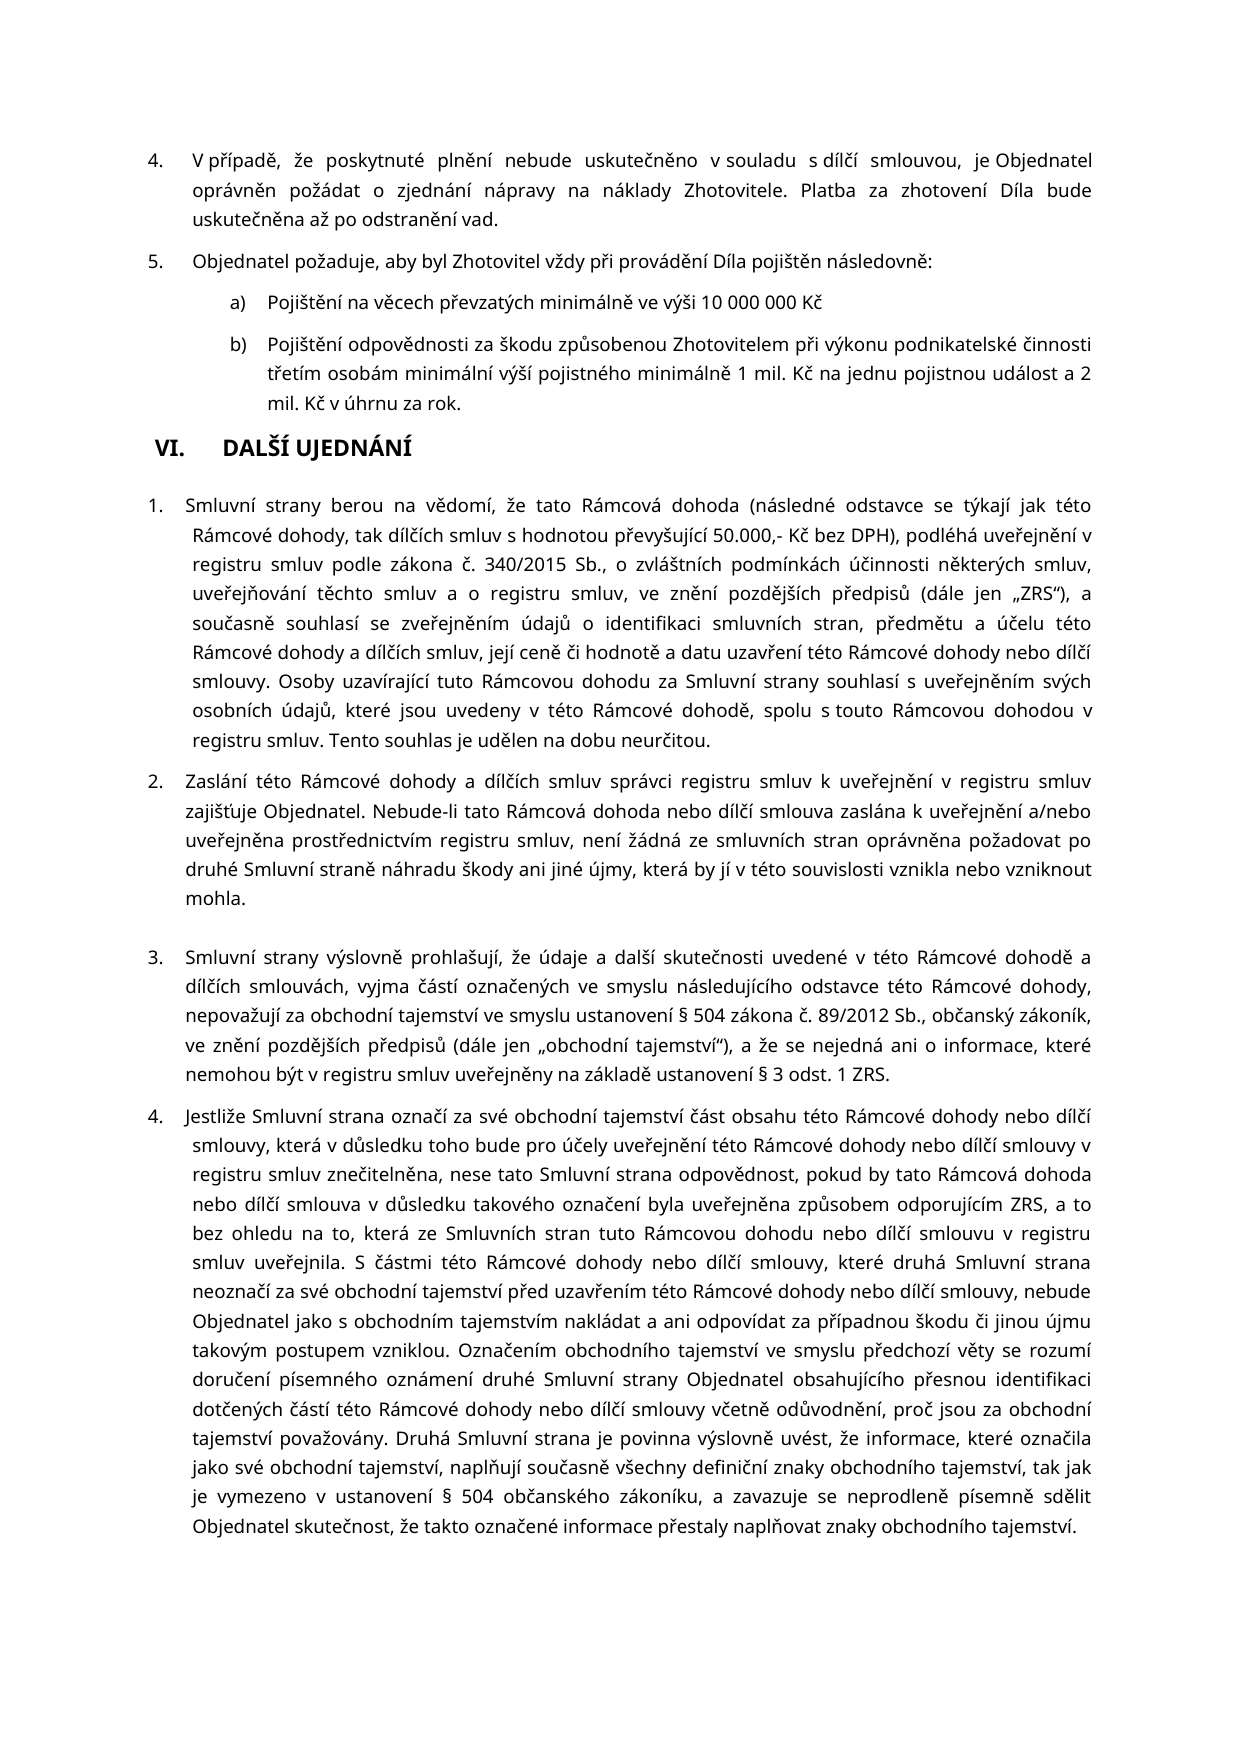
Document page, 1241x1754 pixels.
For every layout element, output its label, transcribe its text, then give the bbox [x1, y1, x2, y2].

list DALŠÍ UJEDNÁNÍ [185, 432, 1093, 463]
list Pojištění odpovědnosti za škodu způsobenou Zhotovitelem při výkonu podnikatelské činnosti třetím osobám minimální výší pojistného minimálně 1 mil. Kč na jednu pojistnou událost a 2 mil. Kč v úhrnu za rok. [229, 331, 1093, 416]
list Smluvní strany berou na vědomí, že tato Rámcová dohoda (následné odstavce se týkají jak této Rámcové dohody, tak dílčích smluv s hodnotou převyšující 50.000,- Kč bez DPH), podléhá uveřejnění v registru smluv podle zákona č. 340/2015 Sb., o zvláštních podmínkách účinnosti některých smluv, uveřejňování těchto smluv a o registru smluv, ve znění pozdějších předpisů (dále jen „ZRS“), a současně souhlasí se zveřejněním údajů o identifikaci smluvních stran, předmětu a účelu této Rámcové dohody a dílčích smluv, její ceně či hodnotě a datu uzavření této Rámcové dohody nebo dílčí smlouvy. Osoby uzavírající tuto Rámcovou dohodu za Smluvní strany souhlasí s uveřejněním svých osobních údajů, které jsou uvedeny v této Rámcové dohodě, spolu s touto Rámcovou dohodou v registru smluv. Tento souhlas je udělen na dobu neurčitou. [148, 493, 1093, 752]
list Smluvní strany výslovně prohlašují, že údaje a další skutečnosti uvedené v této Rámcové dohodě a dílčích smlouvách, vyjma částí označených ve smyslu následujícího odstavce této Rámcové dohody, nepovažují za obchodní tajemství ve smyslu ustanovení § 504 zákona č. 89/2012 Sb., občanský zákoník, ve znění pozdějších předpisů (dále jen „obchodní tajemství“), a že se nejedná ani o informace, které nemohou být v registru smluv uveřejněny na základě ustanovení § 3 odst. 1 ZRS. [148, 944, 1093, 1087]
list Zaslání této Rámcové dohody a dílčích smluv správci registru smluv k uveřejnění v registru smluv zajišťuje Objednatel. Nebude-li tato Rámcová dohoda nebo dílčí smlouva zaslána k uveřejnění a/nebo uveřejněna prostřednictvím registru smluv, není žádná ze smluvních stran oprávněna požadovat po druhé Smluvní straně náhradu škody ani jiné újmy, která by jí v této souvislosti vznikla nebo vzniknout mohla. [148, 769, 1093, 911]
list Objednatel požaduje, aby byl Zhotovitel vždy při provádění Díla pojištěn následovně: [148, 248, 1093, 273]
list V případě, že poskytnuté plnění nebude uskutečněno v souladu s dílčí smlouvou, je Objednatel oprávněn požádat o zjednání nápravy na náklady Zhotovitele. Platba za zhotovení Díla bude uskutečněna až po odstranění vad. [148, 148, 1093, 232]
list Jestliže Smluvní strana označí za své obchodní tajemství část obsahu této Rámcové dohody nebo dílčí smlouvy, která v důsledku toho bude pro účely uveřejnění této Rámcové dohody nebo dílčí smlouvy v registru smluv znečitelněna, nese tato Smluvní strana odpovědnost, pokud by tato Rámcová dohoda nebo dílčí smlouva v důsledku takového označení byla uveřejněna způsobem odporujícím ZRS, a to bez ohledu na to, která ze Smluvních stran tuto Rámcovou dohodu nebo dílčí smlouvu v registru smluv uveřejnila. S částmi této Rámcové dohody nebo dílčí smlouvy, které druhá Smluvní strana neoznačí za své obchodní tajemství před uzavřením této Rámcové dohody nebo dílčí smlouvy, nebude Objednatel jako s obchodním tajemstvím nakládat a ani odpovídat za případnou škodu či jinou újmu takovým postupem vzniklou. Označením obchodního tajemství ve smyslu předchozí věty se rozumí doručení písemného oznámení druhé Smluvní strany Objednatel obsahujícího přesnou identifikaci dotčených částí této Rámcové dohody nebo dílčí smlouvy včetně odůvodnění, proč jsou za obchodní tajemství považovány. Druhá Smluvní strana je povinna výslovně uvést, že informace, které označila jako své obchodní tajemství, naplňují současně všechny definiční znaky obchodního tajemství, tak jak je vymezeno v ustanovení § 504 občanského zákoníku, a zavazuje se neprodleně písemně sdělit Objednatel skutečnost, že takto označené informace přestaly naplňovat znaky obchodního tajemství. [148, 1103, 1093, 1538]
list Pojištění na věcech převzatých minimálně ve výši 10 000 000 Kč [229, 290, 1093, 315]
